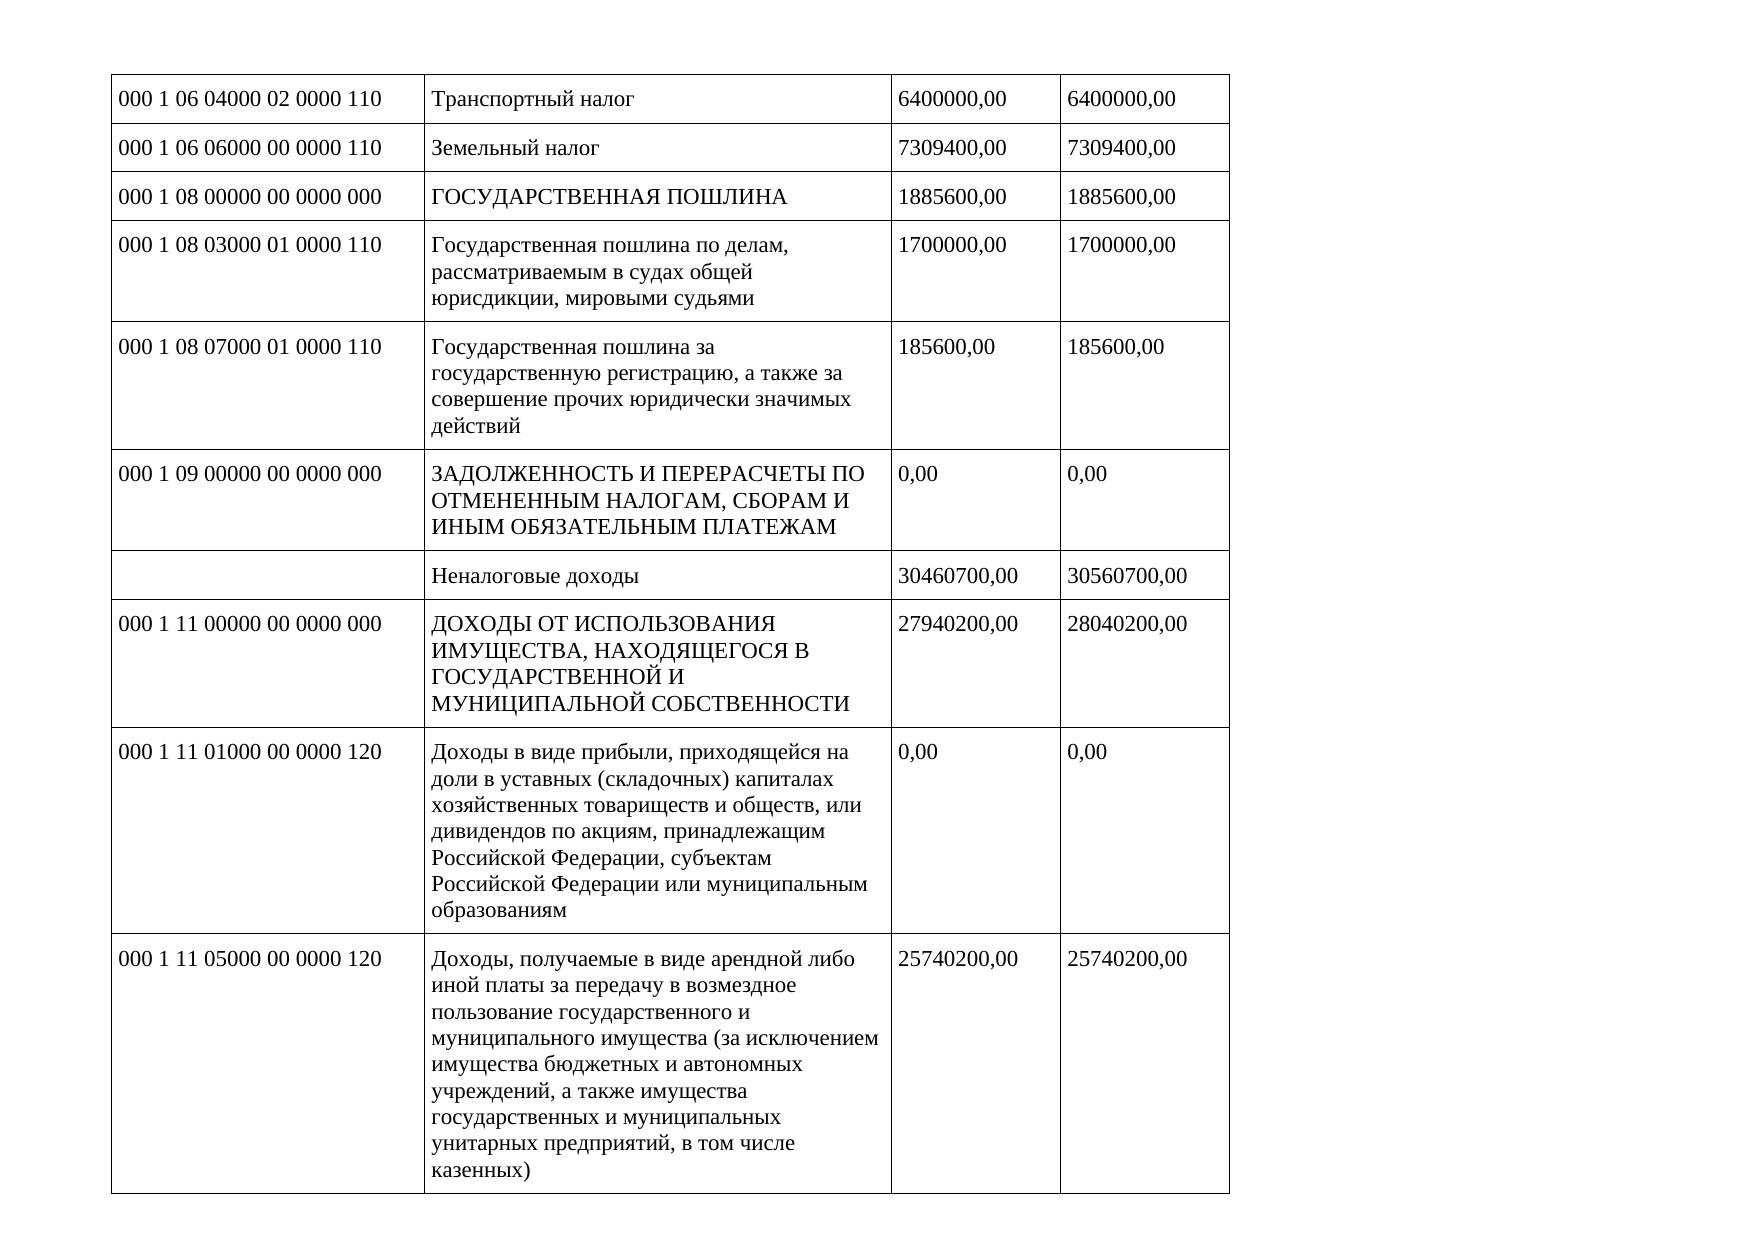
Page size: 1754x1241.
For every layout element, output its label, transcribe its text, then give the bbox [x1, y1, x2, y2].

table_cell 000 1 08 03000 01 0000 110 [112, 221, 424, 321]
table_cell 1885600,00 [1061, 172, 1229, 220]
table_cell 000 1 11 01000 00 0000 120 [112, 728, 424, 933]
table_cell 000 1 08 00000 00 0000 000 [112, 172, 424, 220]
table_cell 1700000,00 [892, 221, 1060, 321]
table_cell Доходы, получаемые в виде арендной либо иной платы за передачу в возмездное пользование государственного и муниципального имущества (за исключением имущества бюджетных и автономных учреждений, а также имущества государственных и муниципальных унитарных предприятий, в том числе казенных) [425, 934, 891, 1193]
table_cell Доходы в виде прибыли, приходящейся на доли в уставных (складочных) капиталах хозяйственных товариществ и обществ, или дивидендов по акциям, принадлежащим Российской Федерации, субъектам Российской Федерации или муниципальным образованиям [425, 728, 891, 933]
table_cell 1700000,00 [1061, 221, 1229, 321]
table_cell 000 1 11 05000 00 0000 120 [112, 934, 424, 1193]
table_cell Неналоговые доходы [425, 551, 891, 599]
table_cell 185600,00 [1061, 322, 1229, 449]
table_cell Транспортный налог [425, 75, 891, 122]
table_cell 30560700,00 [1061, 551, 1229, 599]
table_cell 27940200,00 [892, 600, 1060, 727]
table_cell 000 1 09 00000 00 0000 000 [112, 450, 424, 550]
table_cell ЗАДОЛЖЕННОСТЬ И ПЕРЕРАСЧЕТЫ ПО ОТМЕНЕННЫМ НАЛОГАМ, СБОРАМ И ИНЫМ ОБЯЗАТЕЛЬНЫМ ПЛАТЕЖАМ [425, 450, 891, 550]
table_cell 28040200,00 [1061, 600, 1229, 727]
table_cell 7309400,00 [892, 124, 1060, 171]
table_cell 30460700,00 [892, 551, 1060, 599]
table_cell 0,00 [892, 728, 1060, 933]
table_cell 1885600,00 [892, 172, 1060, 220]
table_cell Государственная пошлина за государственную регистрацию, а также за совершение прочих юридически значимых действий [425, 322, 891, 449]
table_cell 000 1 08 07000 01 0000 110 [112, 322, 424, 449]
table_cell 000 1 11 00000 00 0000 000 [112, 600, 424, 727]
table_cell 25740200,00 [892, 934, 1060, 1193]
table_cell Земельный налог [425, 124, 891, 171]
table_cell 6400000,00 [1061, 75, 1229, 122]
table_cell 7309400,00 [1061, 124, 1229, 171]
table_cell 0,00 [1061, 450, 1229, 550]
table_cell 000 1 06 06000 00 0000 110 [112, 124, 424, 171]
table_cell 185600,00 [892, 322, 1060, 449]
table_cell Государственная пошлина по делам, рассматриваемым в судах общей юрисдикции, мировыми судьями [425, 221, 891, 321]
table_cell ГОСУДАРСТВЕННАЯ ПОШЛИНА [425, 172, 891, 220]
table_cell 0,00 [892, 450, 1060, 550]
table_cell 0,00 [1061, 728, 1229, 933]
table_cell 000 1 06 04000 02 0000 110 [112, 75, 424, 122]
table_cell ДОХОДЫ ОТ ИСПОЛЬЗОВАНИЯ ИМУЩЕСТВА, НАХОДЯЩЕГОСЯ В ГОСУДАРСТВЕННОЙ И МУНИЦИПАЛЬНОЙ СОБСТВЕННОСТИ [425, 600, 891, 727]
table_cell [112, 551, 424, 599]
table_cell 6400000,00 [892, 75, 1060, 122]
table_cell 25740200,00 [1061, 934, 1229, 1193]
